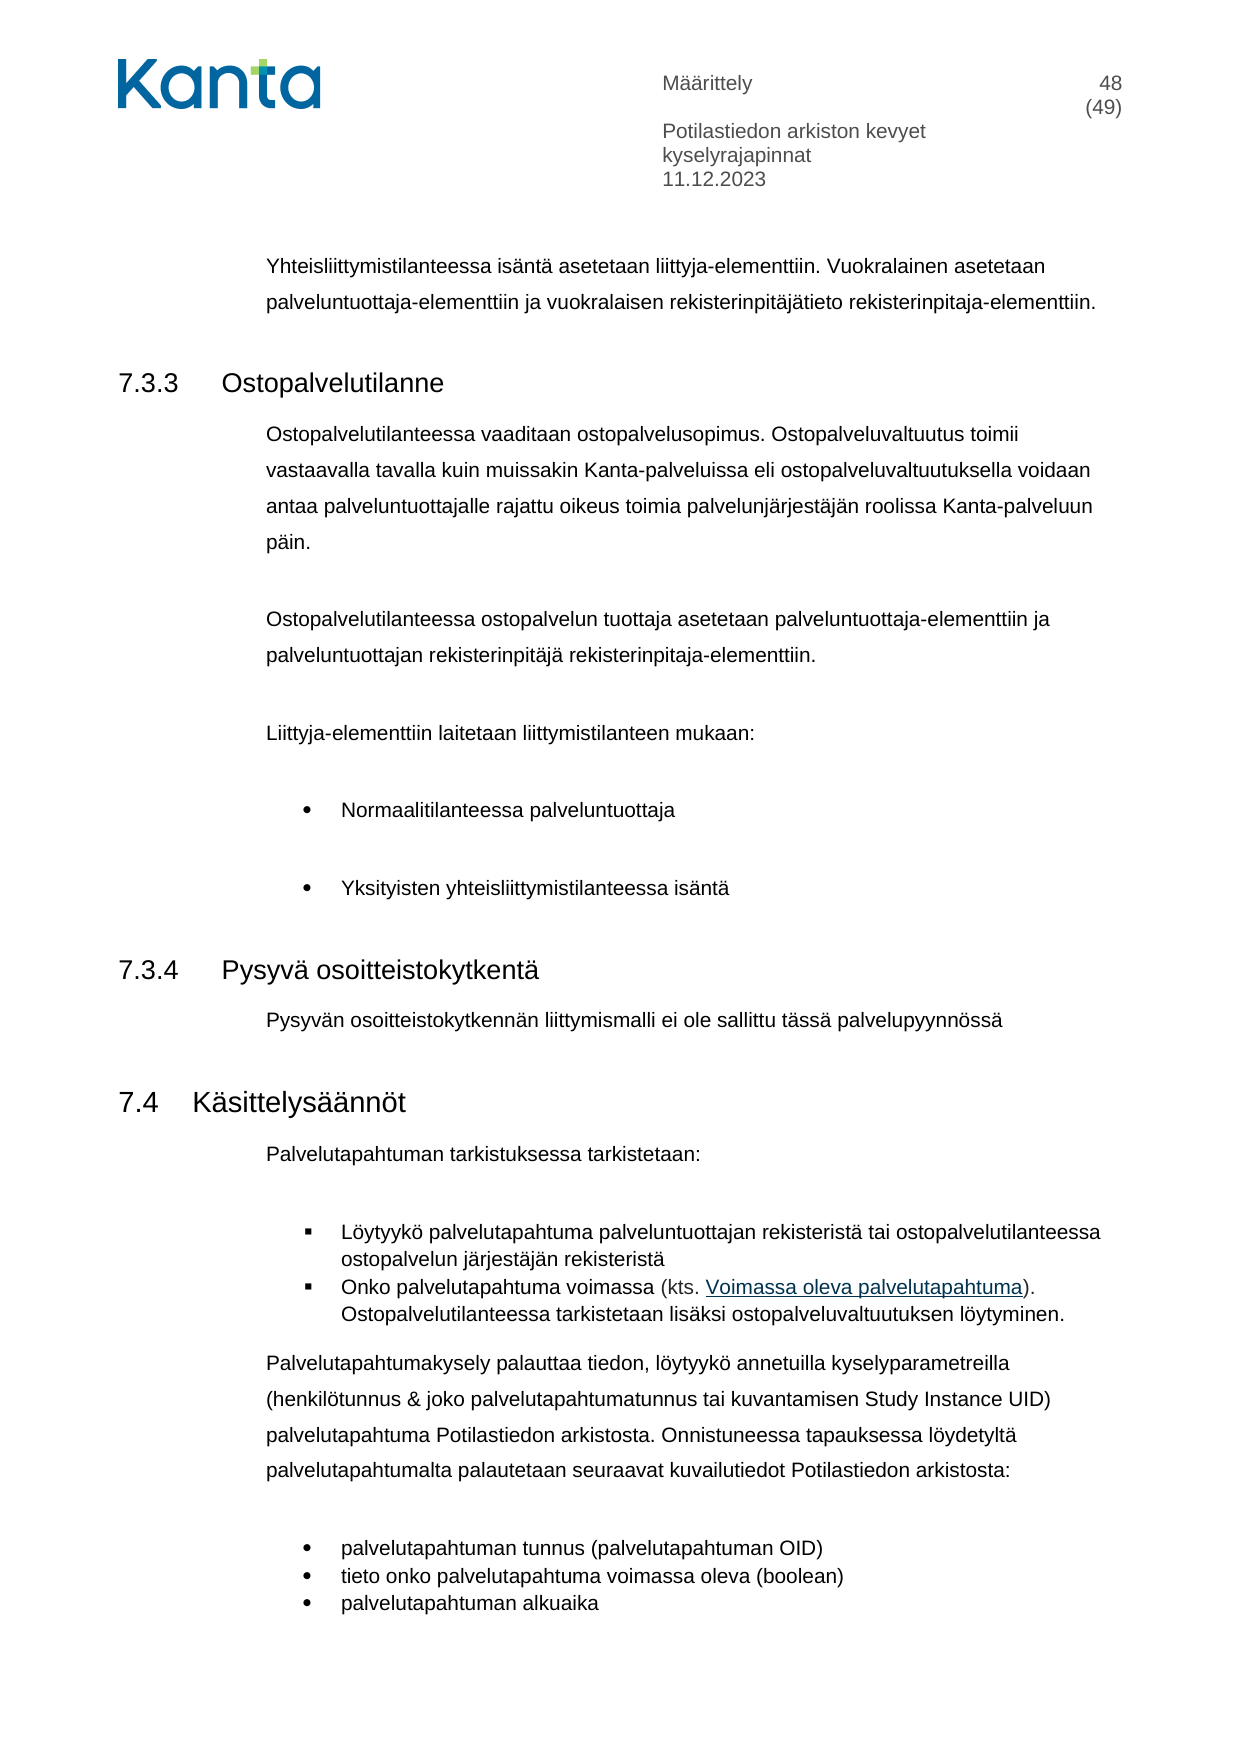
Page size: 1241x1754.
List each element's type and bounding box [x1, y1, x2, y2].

picture [118, 59, 321, 109]
